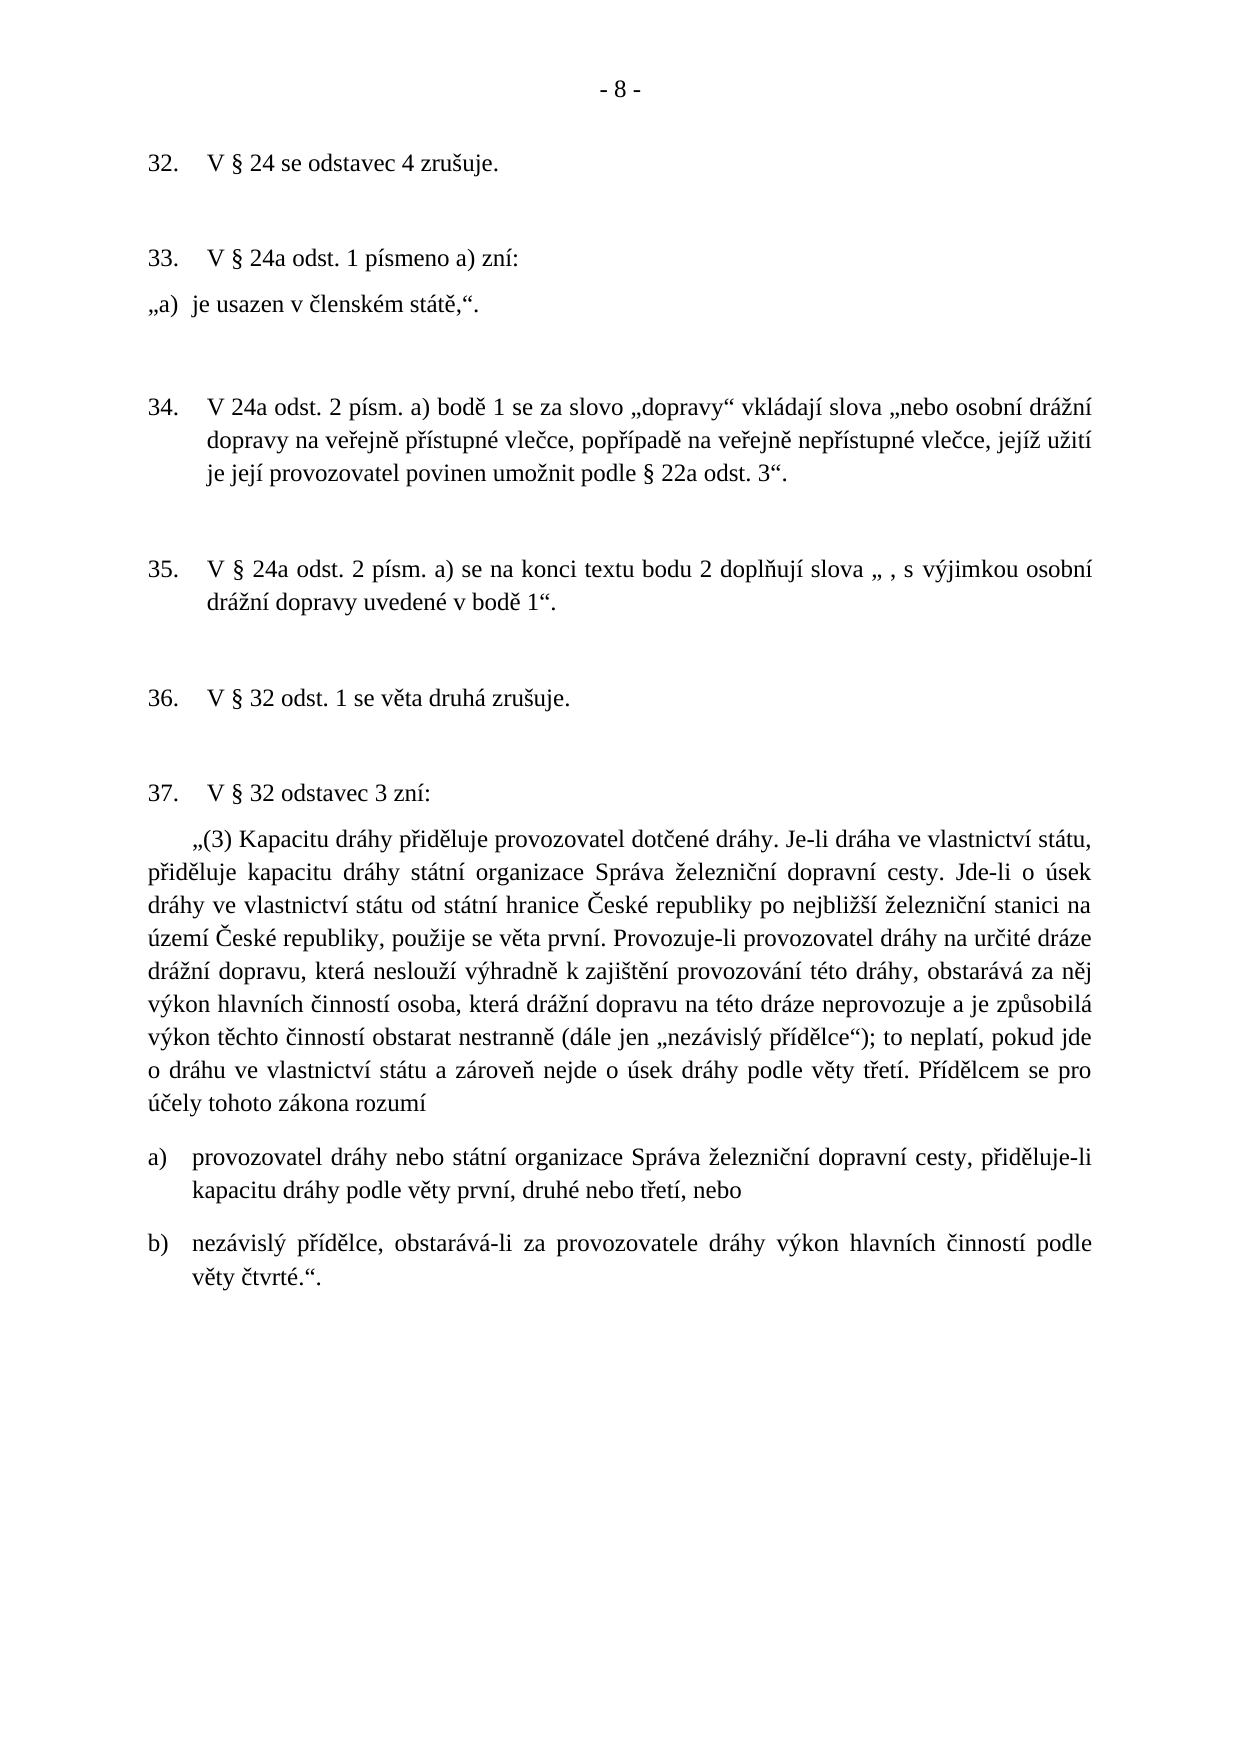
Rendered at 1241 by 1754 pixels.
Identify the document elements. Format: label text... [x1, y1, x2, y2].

text V § 24a odst. 2 písm. a) se na konci textu bodu 2 doplňují slova „ , s výjimkou osobní drážní dopravy uvedené v bodě 1“. [148, 554, 1093, 616]
text V § 32 odstavec 3 zní: [148, 778, 1093, 807]
text „(3) Kapacitu dráhy přiděluje provozovatel dotčené dráhy. Je-li dráha ve vlastnictví státu, přiděluje kapacitu dráhy státní organizace Správa železniční dopravní cesty. Jde-li o úsek dráhy ve vlastnictví státu od státní hranice České republiky po nejbližší železniční stanici na území České republiky, použije se věta první. Provozuje-li provozovatel dráhy na určité dráze drážní dopravu, která neslouží výhradně k zajištění provozování této dráhy, obstarává za něj výkon hlavních činností osoba, která drážní dopravu na této dráze neprovozuje a je způsobilá výkon těchto činností obstarat nestranně (dále jen „nezávislý přídělce“); to neplatí, pokud jde o dráhu ve vlastnictví státu a zároveň nejde o úsek dráhy podle věty třetí. Přídělcem se pro účely tohoto zákona rozumí [148, 824, 1093, 1117]
text „a) je usazen v členském státě,“. [148, 289, 1093, 317]
text V 24a odst. 2 písm. a) bodě 1 se za slovo „dopravy“ vkládají slova „nebo osobní drážní dopravy na veřejně přístupné vlečce, popřípadě na veřejně nepřístupné vlečce, jejíž užití je její provozovatel povinen umožnit podle § 22a odst. 3“. [148, 392, 1093, 487]
text V § 32 odst. 1 se věta druhá zrušuje. [148, 683, 1093, 711]
text V § 24 se odstavec 4 zrušuje. [148, 148, 1093, 176]
text provozovatel dráhy nebo státní organizace Správa železniční dopravní cesty, přiděluje-li kapacitu dráhy podle věty první, druhé nebo třetí, nebo [148, 1142, 1093, 1203]
text V § 24a odst. 1 písmeno a) zní: [148, 243, 1093, 272]
text nezávislý přídělce, obstarává-li za provozovatele dráhy výkon hlavních činností podle věty čtvrté.“. [148, 1228, 1093, 1290]
